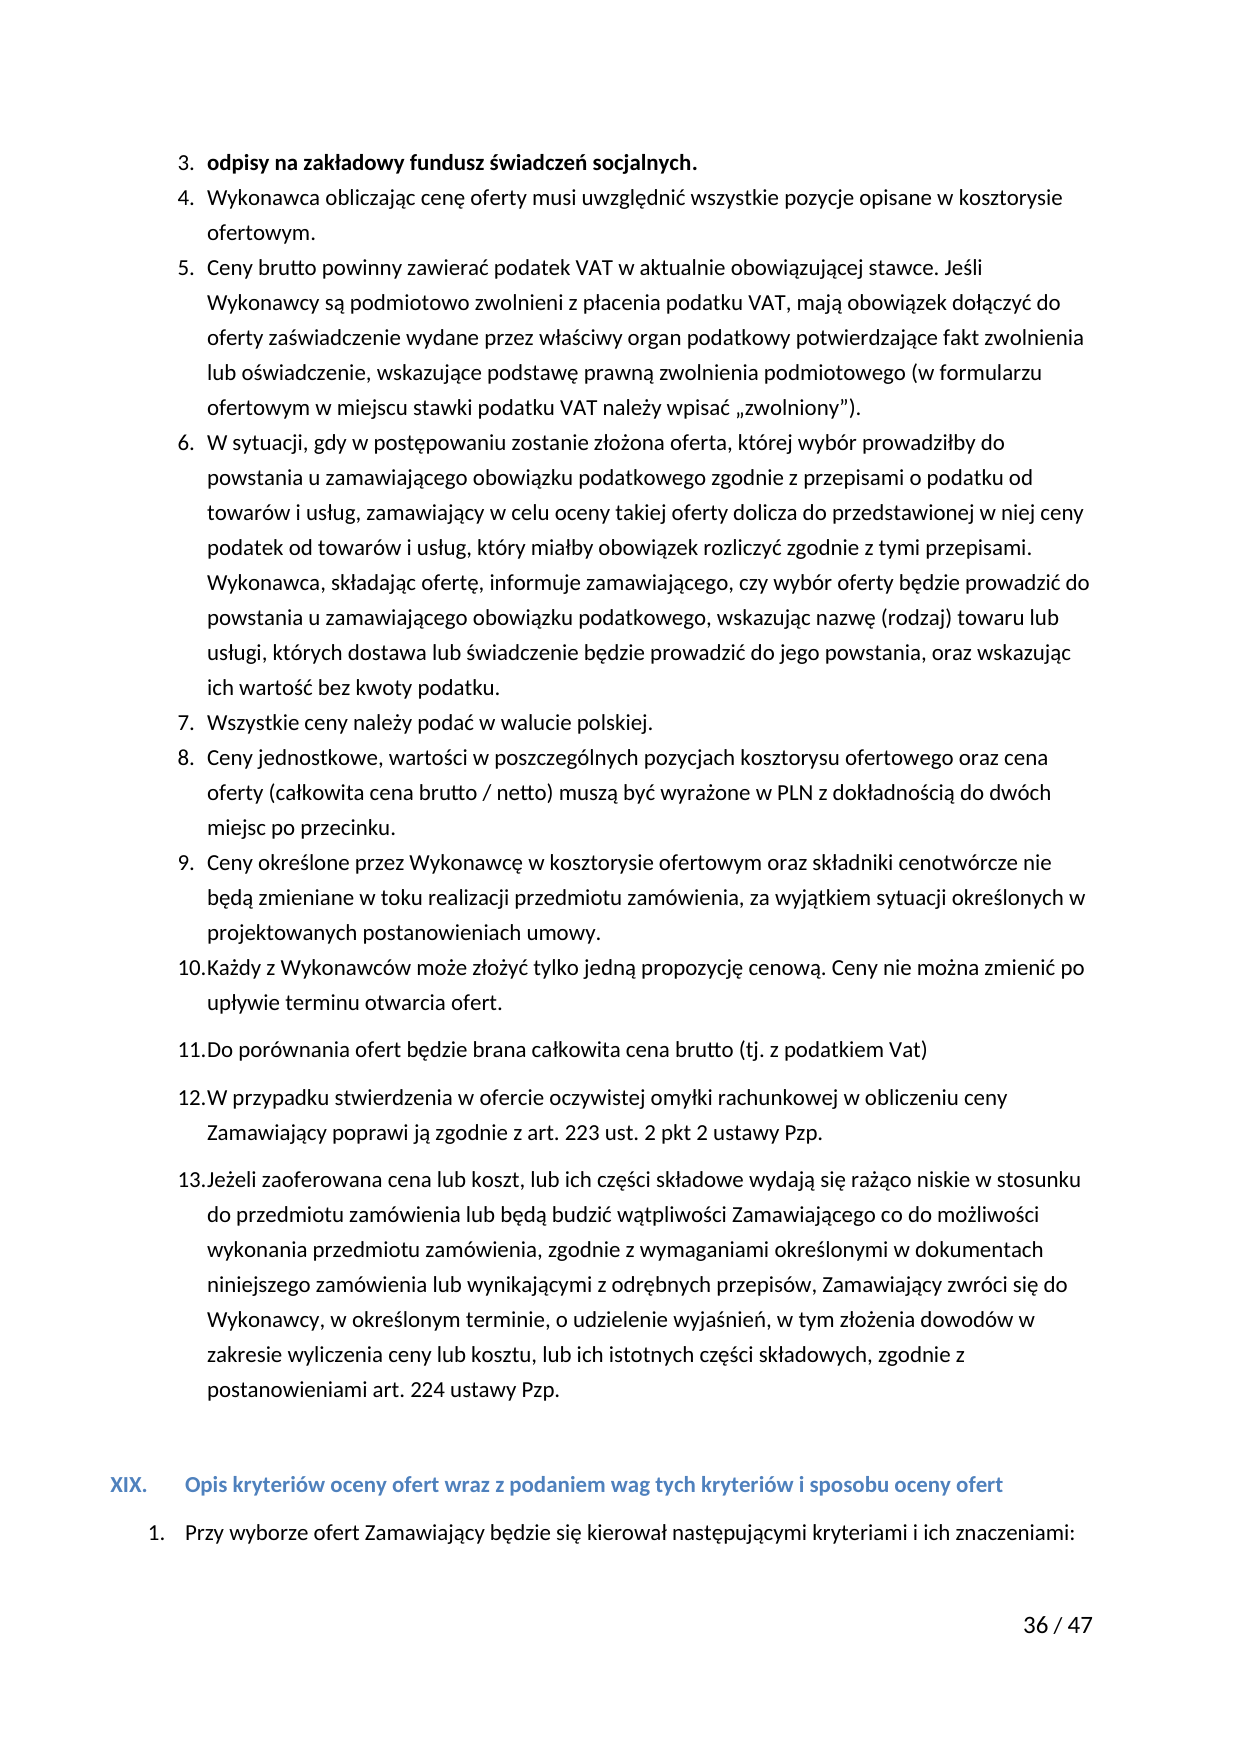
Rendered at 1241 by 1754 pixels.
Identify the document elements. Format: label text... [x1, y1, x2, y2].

list Wszystkie ceny należy podać w walucie polskiej. [177, 708, 1093, 736]
list Ceny jednostkowe, wartości w poszczególnych pozycjach kosztorysu ofertowego oraz cena oferty (całkowita cena brutto / netto) muszą być wyrażone w PLN z dokładnością do dwóch miejsc po przecinku. [177, 743, 1093, 841]
list W przypadku stwierdzenia w ofercie oczywistej omyłki rachunkowej w obliczeniu ceny Zamawiający poprawi ją zgodnie z art. 223 ust. 2 pkt 2 ustawy Pzp. [177, 1083, 1093, 1146]
list Ceny brutto powinny zawierać podatek VAT w aktualnie obowiązującej stawce. Jeśli Wykonawcy są podmiotowo zwolnieni z płacenia podatku VAT, mają obowiązek dołączyć do oferty zaświadczenie wydane przez właściwy organ podatkowy potwierdzające fakt zwolnienia lub oświadczenie, wskazujące podstawę prawną zwolnienia podmiotowego (w formularzu ofertowym w miejscu stawki podatku VAT należy wpisać „zwolniony”). [177, 253, 1093, 421]
list Każdy z Wykonawców może złożyć tylko jedną propozycję cenową. Ceny nie można zmienić po upływie terminu otwarcia ofert. [177, 953, 1093, 1016]
list Do porównania ofert będzie brana całkowita cena brutto (tj. z podatkiem Vat) [177, 1035, 1093, 1063]
list Przy wyborze ofert Zamawiający będzie się kierował następującymi kryteriami i ich znaczeniami: [148, 1518, 1093, 1546]
list Jeżeli zaoferowana cena lub koszt, lub ich części składowe wydają się rażąco niskie w stosunku do przedmiotu zamówienia lub będą budzić wątpliwości Zamawiającego co do możliwości wykonania przedmiotu zamówienia, zgodnie z wymaganiami określonymi w dokumentach niniejszego zamówienia lub wynikającymi z odrębnych przepisów, Zamawiający zwróci się do Wykonawcy, w określonym terminie, o udzielenie wyjaśnień, w tym złożenia dowodów w zakresie wyliczenia ceny lub kosztu, lub ich istotnych części składowych, zgodnie z postanowieniami art. 224 ustawy Pzp. [177, 1165, 1093, 1403]
list Wykonawca obliczając cenę oferty musi uwzględnić wszystkie pozycje opisane w kosztorysie ofertowym. [177, 183, 1093, 246]
list W sytuacji, gdy w postępowaniu zostanie złożona oferta, której wybór prowadziłby do powstania u zamawiającego obowiązku podatkowego zgodnie z przepisami o podatku od towarów i usług, zamawiający w celu oceny takiej oferty dolicza do przedstawionej w niej ceny podatek od towarów i usług, który miałby obowiązek rozliczyć zgodnie z tymi przepisami. Wykonawca, składając ofertę, informuje zamawiającego, czy wybór oferty będzie prowadzić do powstania u zamawiającego obowiązku podatkowego, wskazując nazwę (rodzaj) towaru lub usługi, których dostawa lub świadczenie będzie prowadzić do jego powstania, oraz wskazując ich wartość bez kwoty podatku. [177, 428, 1093, 701]
list Ceny określone przez Wykonawcę w kosztorysie ofertowym oraz składniki cenotwórcze nie będą zmieniane w toku realizacji przedmiotu zamówienia, za wyjątkiem sytuacji określonych w projektowanych postanowieniach umowy. [177, 848, 1093, 946]
subtitle Opis kryteriów oceny ofert wraz z podaniem wag tych kryteriów i sposobu oceny ofert [148, 1470, 1093, 1498]
list odpisy na zakładowy fundusz świadczeń socjalnych. [177, 148, 1093, 176]
